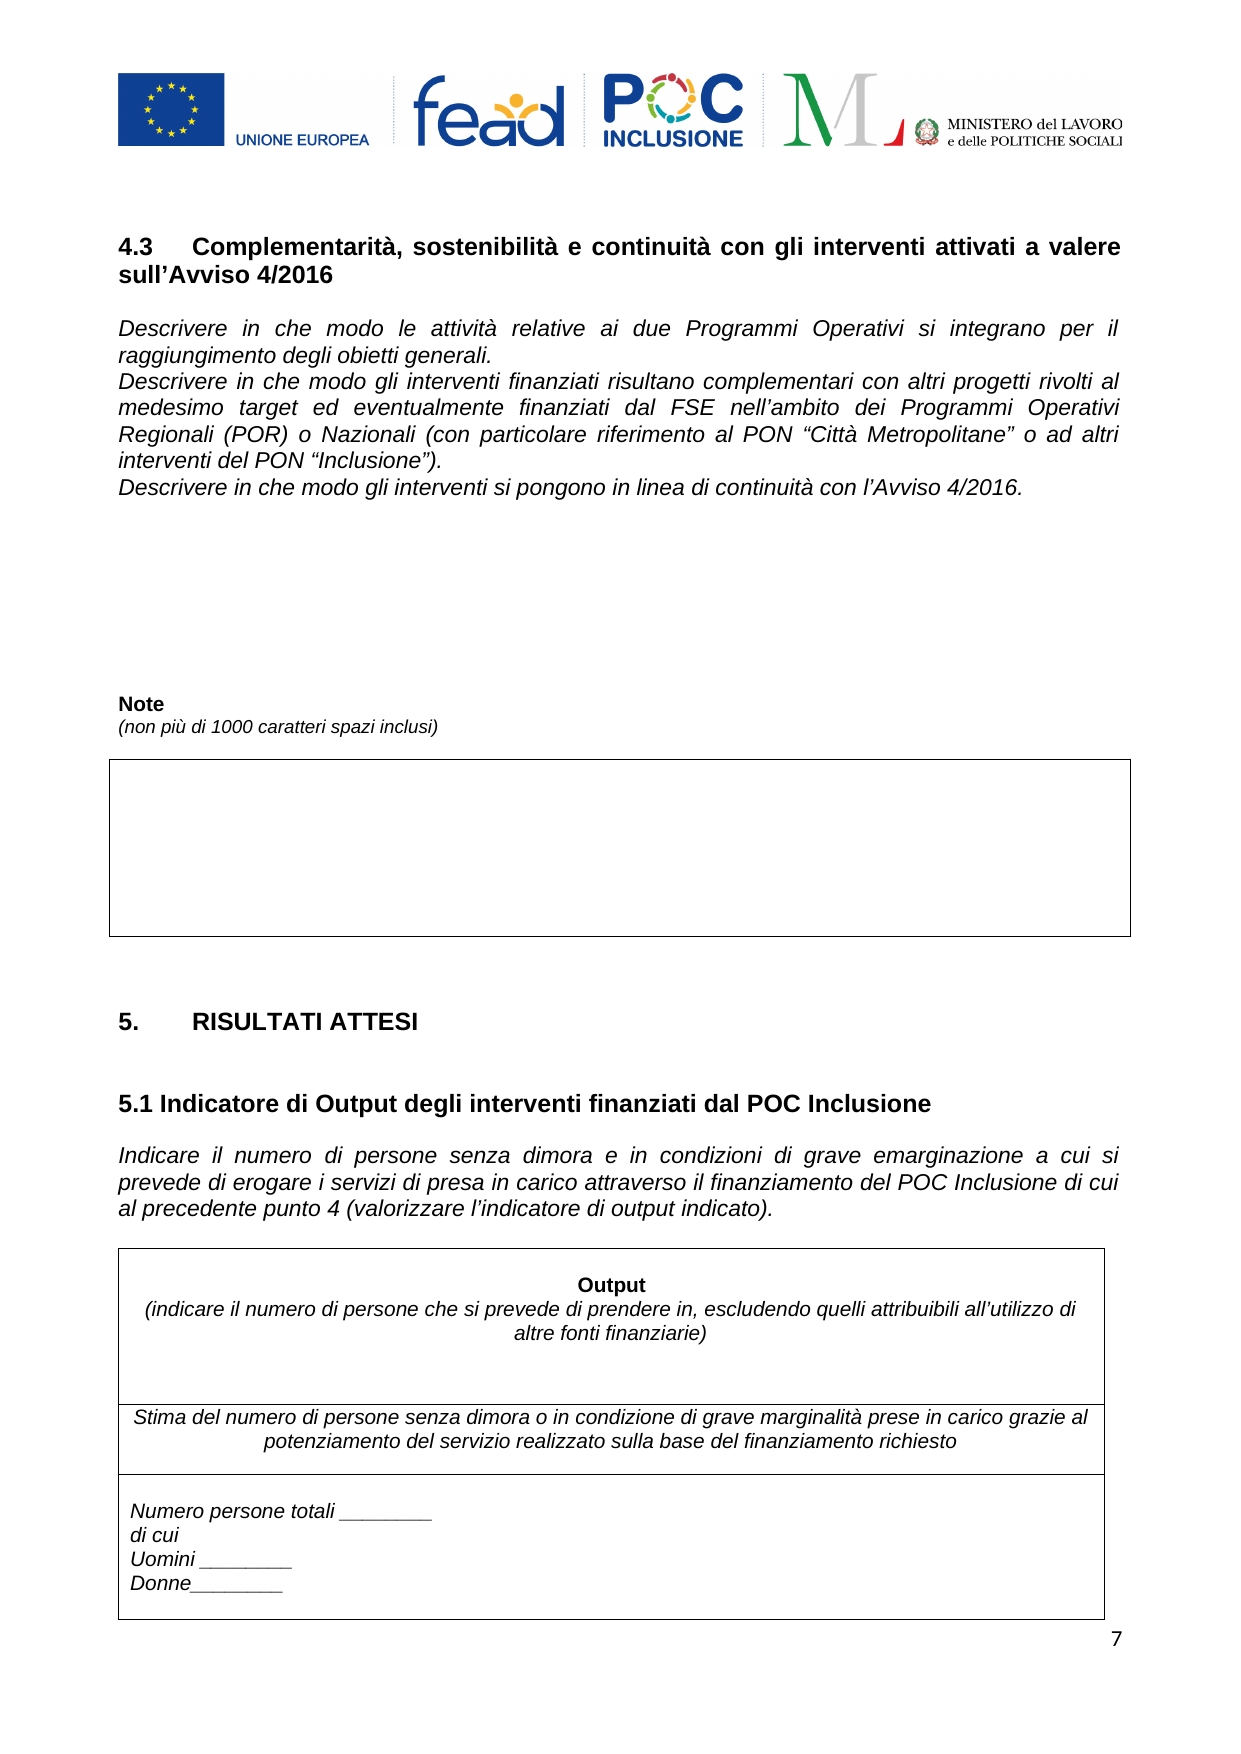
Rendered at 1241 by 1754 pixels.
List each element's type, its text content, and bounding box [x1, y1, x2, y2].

text Descrivere in che modo gli interventi finanziati risultano complementari con altri progetti rivolti al medesimo target ed eventualmente finanziati dal FSE nell’ambito dei Programmi Operativi Regionali (POR) o Nazionali (con particolare riferimento al PON “Città Metropolitane” o ad altri interventi del PON “Inclusione”). [118, 368, 1122, 473]
text Descrivere in che modo le attività relative ai due Programmi Operativi si integrano per il raggiungimento degli obietti generali. [118, 315, 1122, 368]
text Indicare il numero di persone senza dimora e in condizioni di grave emarginazione a cui si prevede di erogare i servizi di presa in carico attraverso il finanziamento del POC Inclusione di cui al precedente punto 4 (valorizzare l’indicatore di output indicato). [118, 1142, 1122, 1221]
table_cell Stima del numero di persone senza dimora o in condizione di grave marginalità prese in carico grazie al potenziamento del servizio realizzato sulla base del finanziamento richiesto [119, 1405, 1104, 1474]
text (non più di 1000 caratteri spazi inclusi) [118, 715, 1122, 737]
table_cell Numero persone totali ________ di cui Uomini ________ Donne________ [119, 1475, 1104, 1619]
picture [118, 73, 1123, 147]
text 4.3 Complementarità, sostenibilità e continuità con gli interventi attivati a valere sull’Avviso 4/2016 [118, 231, 1122, 289]
text Descrivere in che modo gli interventi si pongono in linea di continuità con l’Avviso 4/2016. [118, 473, 1122, 500]
text Note [118, 691, 1122, 715]
text 5. RISULTATI ATTESI [118, 1007, 1122, 1036]
text 5.1 Indicatore di Output degli interventi finanziati dal POC Inclusione [118, 1089, 1122, 1118]
table_header Output (indicare il numero di persone che si prevede di prendere in, escludendo quelli attribuibili all’utilizzo di altre fonti finanziarie) [119, 1249, 1104, 1404]
